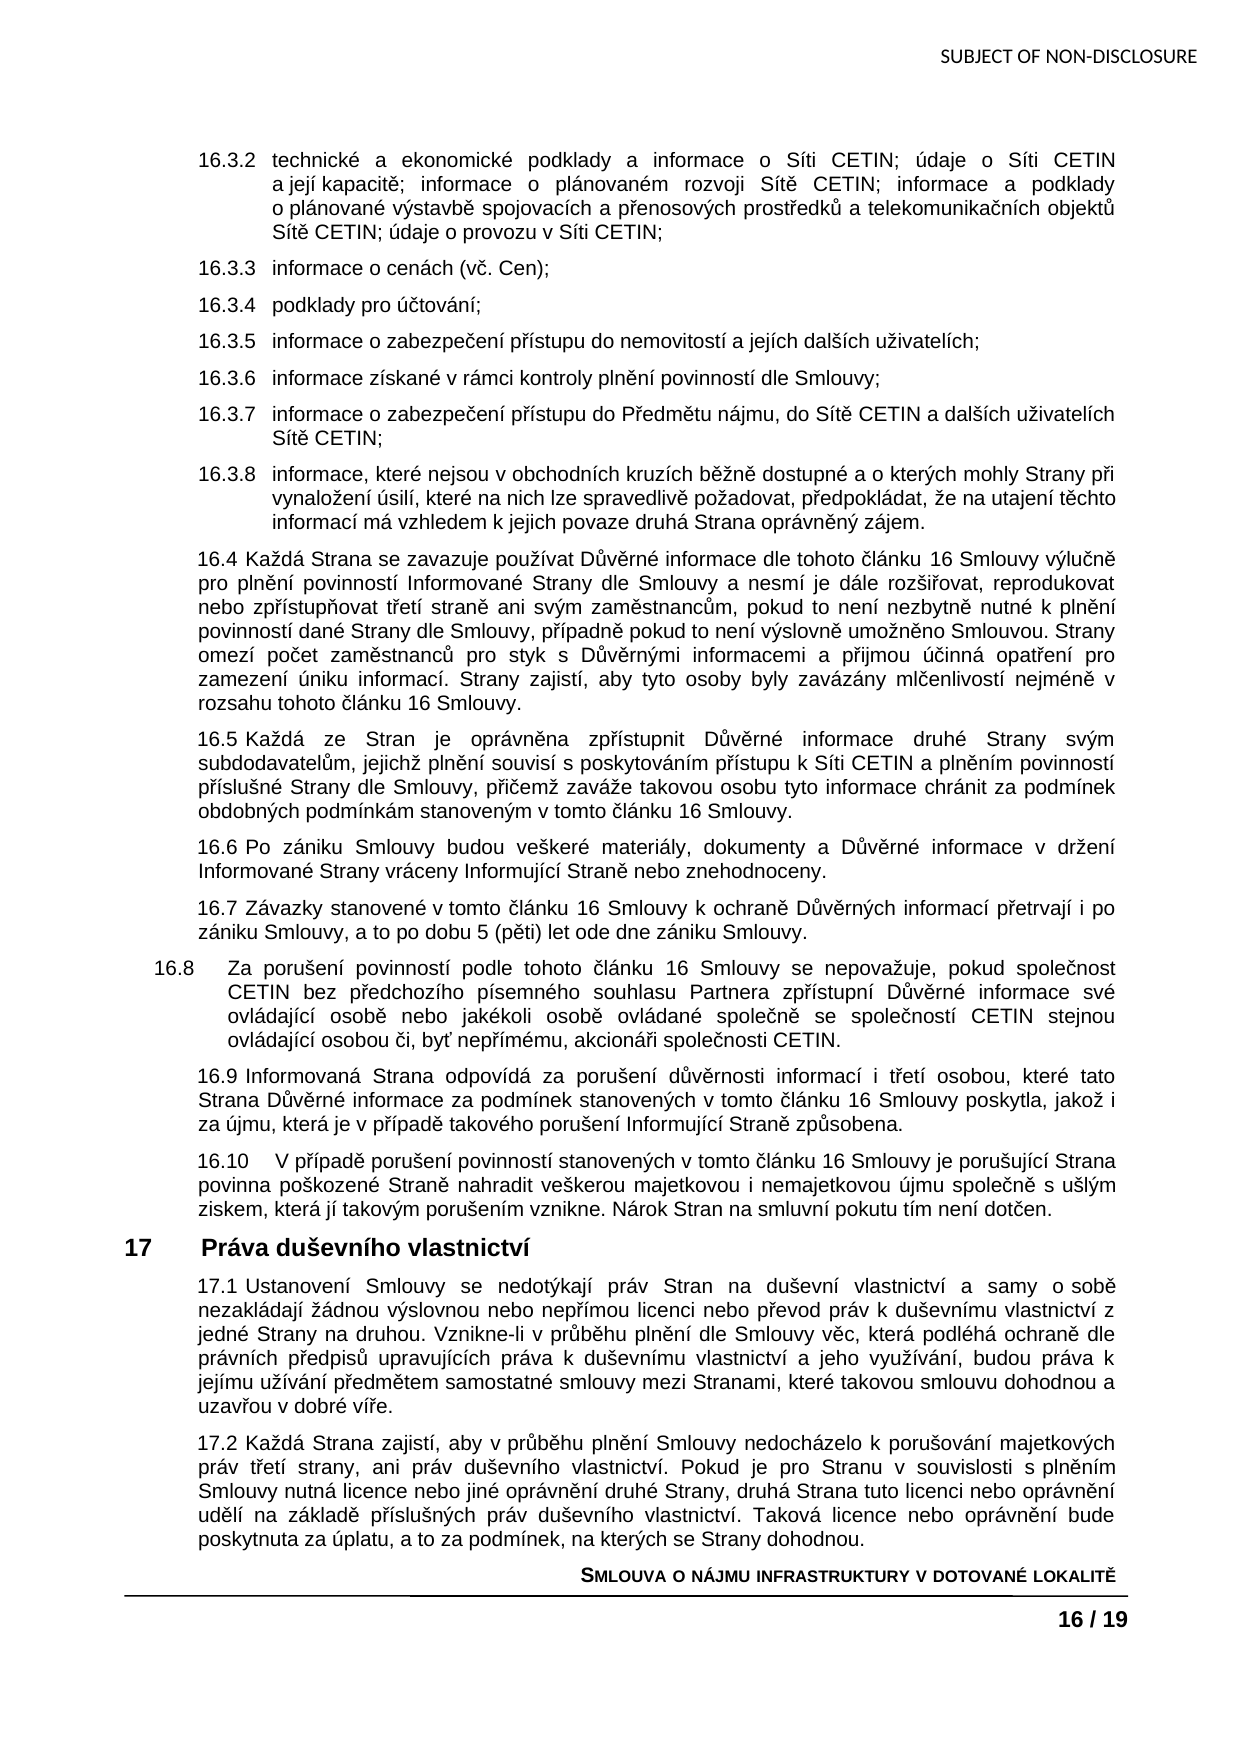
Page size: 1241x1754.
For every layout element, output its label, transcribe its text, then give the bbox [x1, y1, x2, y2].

text Každá ze Stran je oprávněna zpřístupnit Důvěrné informace druhé Strany svým subdodavatelům, jejichž plnění souvisí s poskytováním přístupu k Síti CETIN a plněním povinností příslušné Strany dle Smlouvy, přičemž zaváže takovou osobu tyto informace chránit za podmínek obdobných podmínkám stanoveným v tomto článku 16 Smlouvy. [197, 727, 1116, 823]
text Závazky stanovené v tomto článku 16 Smlouvy k ochraně Důvěrných informací přetrvají i po zániku Smlouvy, a to po dobu 5 (pěti) let ode dne zániku Smlouvy. [197, 896, 1116, 943]
text V případě porušení povinností stanovených v tomto článku 16 Smlouvy je porušující Strana povinna poškozené Straně nahradit veškerou majetkovou i nemajetkovou újmu společně s ušlým ziskem, která jí takovým porušením vznikne. Nárok Stran na smluvní pokutu tím není dotčen. [197, 1149, 1116, 1221]
list informace o cenách (vč. Cen); [198, 256, 1116, 280]
list Za porušení povinností podle tohoto článku 16 Smlouvy se nepovažuje, pokud společnost CETIN bez předchozího písemného souhlasu Partnera zpřístupní Důvěrné informace své ovládající osobě nebo jakékoli osobě ovládané společně se společností CETIN stejnou ovládající osobou či, byť nepřímému, akcionáři společnosti CETIN. [154, 956, 1116, 1052]
list informace, které nejsou v obchodních kruzích běžně dostupné a o kterých mohly Strany při vynaložení úsilí, které na nich lze spravedlivě požadovat, předpokládat, že na utajení těchto informací má vzhledem k jejich povaze druhá Strana oprávněný zájem. [198, 462, 1116, 534]
text Práva duševního vlastnictví [124, 1233, 1116, 1262]
text Každá Strana se zavazuje používat Důvěrné informace dle tohoto článku 16 Smlouvy výlučně pro plnění povinností Informované Strany dle Smlouvy a nesmí je dále rozšiřovat, reprodukovat nebo zpřístupňovat třetí straně ani svým zaměstnancům, pokud to není nezbytně nutné k plnění povinností dané Strany dle Smlouvy, případně pokud to není výslovně umožněno Smlouvou. Strany omezí počet zaměstnanců pro styk s Důvěrnými informacemi a přijmou účinná opatření pro zamezení úniku informací. Strany zajistí, aby tyto osoby byly zavázány mlčenlivostí nejméně v rozsahu tohoto článku 16 Smlouvy. [197, 547, 1116, 714]
list podklady pro účtování; [198, 292, 1116, 316]
list informace o zabezpečení přístupu do Předmětu nájmu, do Sítě CETIN a dalších uživatelích Sítě CETIN; [198, 402, 1116, 450]
text Každá Strana zajistí, aby v průběhu plnění Smlouvy nedocházelo k porušování majetkových práv třetí strany, ani práv duševního vlastnictví. Pokud je pro Stranu v souvislosti s plněním Smlouvy nutná licence nebo jiné oprávnění druhé Strany, druhá Strana tuto licenci nebo oprávnění udělí na základě příslušných práv duševního vlastnictví. Taková licence nebo oprávnění bude poskytnuta za úplatu, a to za podmínek, na kterých se Strany dohodnou. [197, 1431, 1116, 1550]
text Informovaná Strana odpovídá za porušení důvěrnosti informací i třetí osobou, které tato Strana Důvěrné informace za podmínek stanovených v tomto článku 16 Smlouvy poskytla, jakož i za újmu, která je v případě takového porušení Informující Straně způsobena. [197, 1064, 1116, 1136]
list informace získané v rámci kontroly plnění povinností dle Smlouvy; [198, 365, 1116, 389]
text Po zániku Smlouvy budou veškeré materiály, dokumenty a Důvěrné informace v držení Informované Strany vráceny Informující Straně nebo znehodnoceny. [197, 835, 1116, 883]
list informace o zabezpečení přístupu do nemovitostí a jejích dalších uživatelích; [198, 329, 1116, 353]
list technické a ekonomické podklady a informace o Síti CETIN; údaje o Síti CETIN a její kapacitě; informace o plánovaném rozvoji Sítě CETIN; informace a podklady o plánované výstavbě spojovacích a přenosových prostředků a telekomunikačních objektů Sítě CETIN; údaje o provozu v Síti CETIN; [198, 148, 1116, 243]
text Ustanovení Smlouvy se nedotýkají práv Stran na duševní vlastnictví a samy o sobě nezakládají žádnou výslovnou nebo nepřímou licenci nebo převod práv k duševnímu vlastnictví z jedné Strany na druhou. Vznikne-li v průběhu plnění dle Smlouvy věc, která podléhá ochraně dle právních předpisů upravujících práva k duševnímu vlastnictví a jeho využívání, budou práva k jejímu užívání předmětem samostatné smlouvy mezi Stranami, které takovou smlouvu dohodnou a uzavřou v dobré víře. [197, 1274, 1116, 1418]
